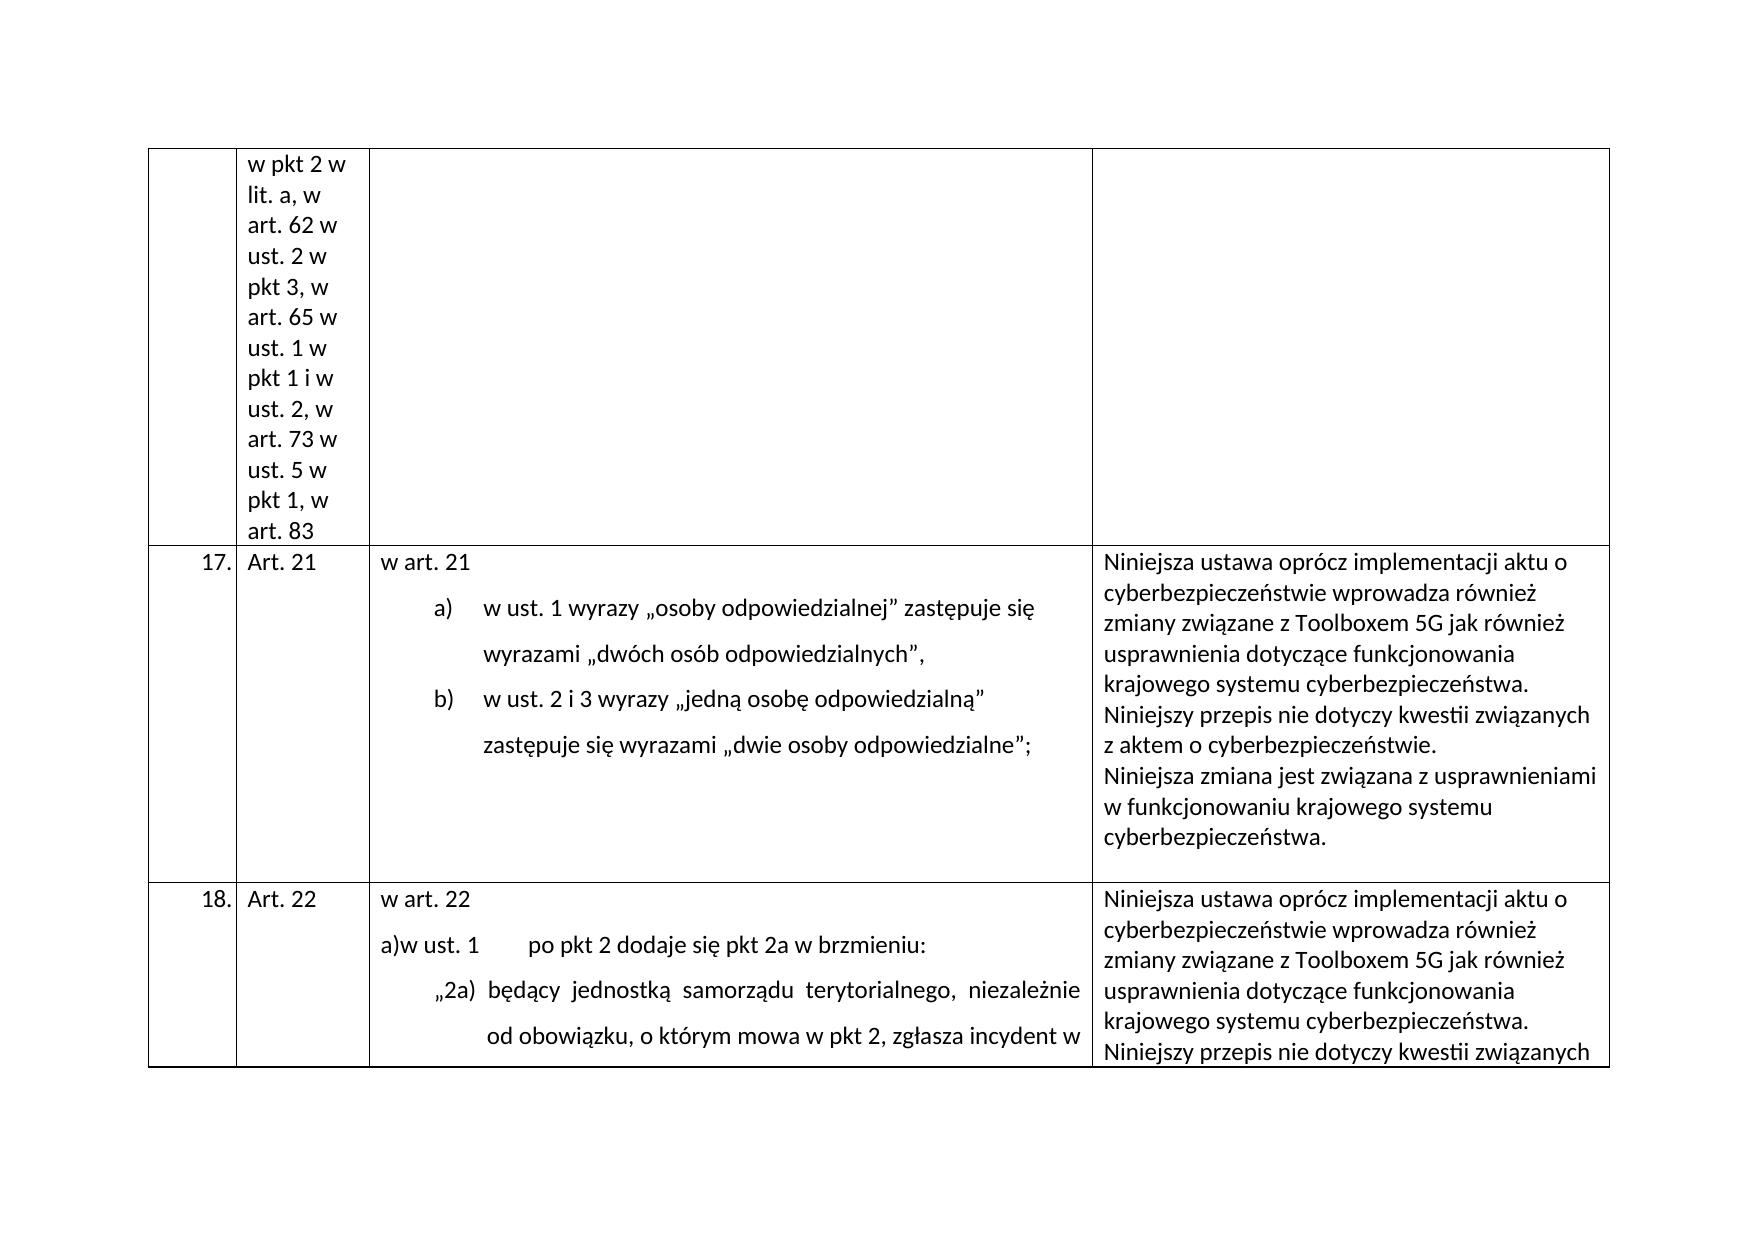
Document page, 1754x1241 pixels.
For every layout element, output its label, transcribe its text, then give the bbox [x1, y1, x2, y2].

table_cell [1093, 149, 1609, 545]
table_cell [370, 149, 1092, 545]
table_cell [149, 149, 236, 545]
table_cell [149, 546, 236, 882]
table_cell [237, 149, 369, 545]
table_cell w art. 21 a) w ust. 1 wyrazy „osoby odpowiedzialnej” zastępuje się wyrazami „dwóch osób odpowiedzialnych”, b) w ust. 2 i 3 wyrazy „jedną osobę odpowiedzialną” zastępuje się wyrazami „dwie osoby odpowiedzialne”; [370, 546, 1092, 882]
table_cell Art. 21 [237, 546, 369, 882]
table_cell Art. 22 [237, 883, 369, 1066]
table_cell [370, 883, 1092, 1066]
table_cell [149, 883, 236, 1066]
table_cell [1093, 883, 1609, 1066]
